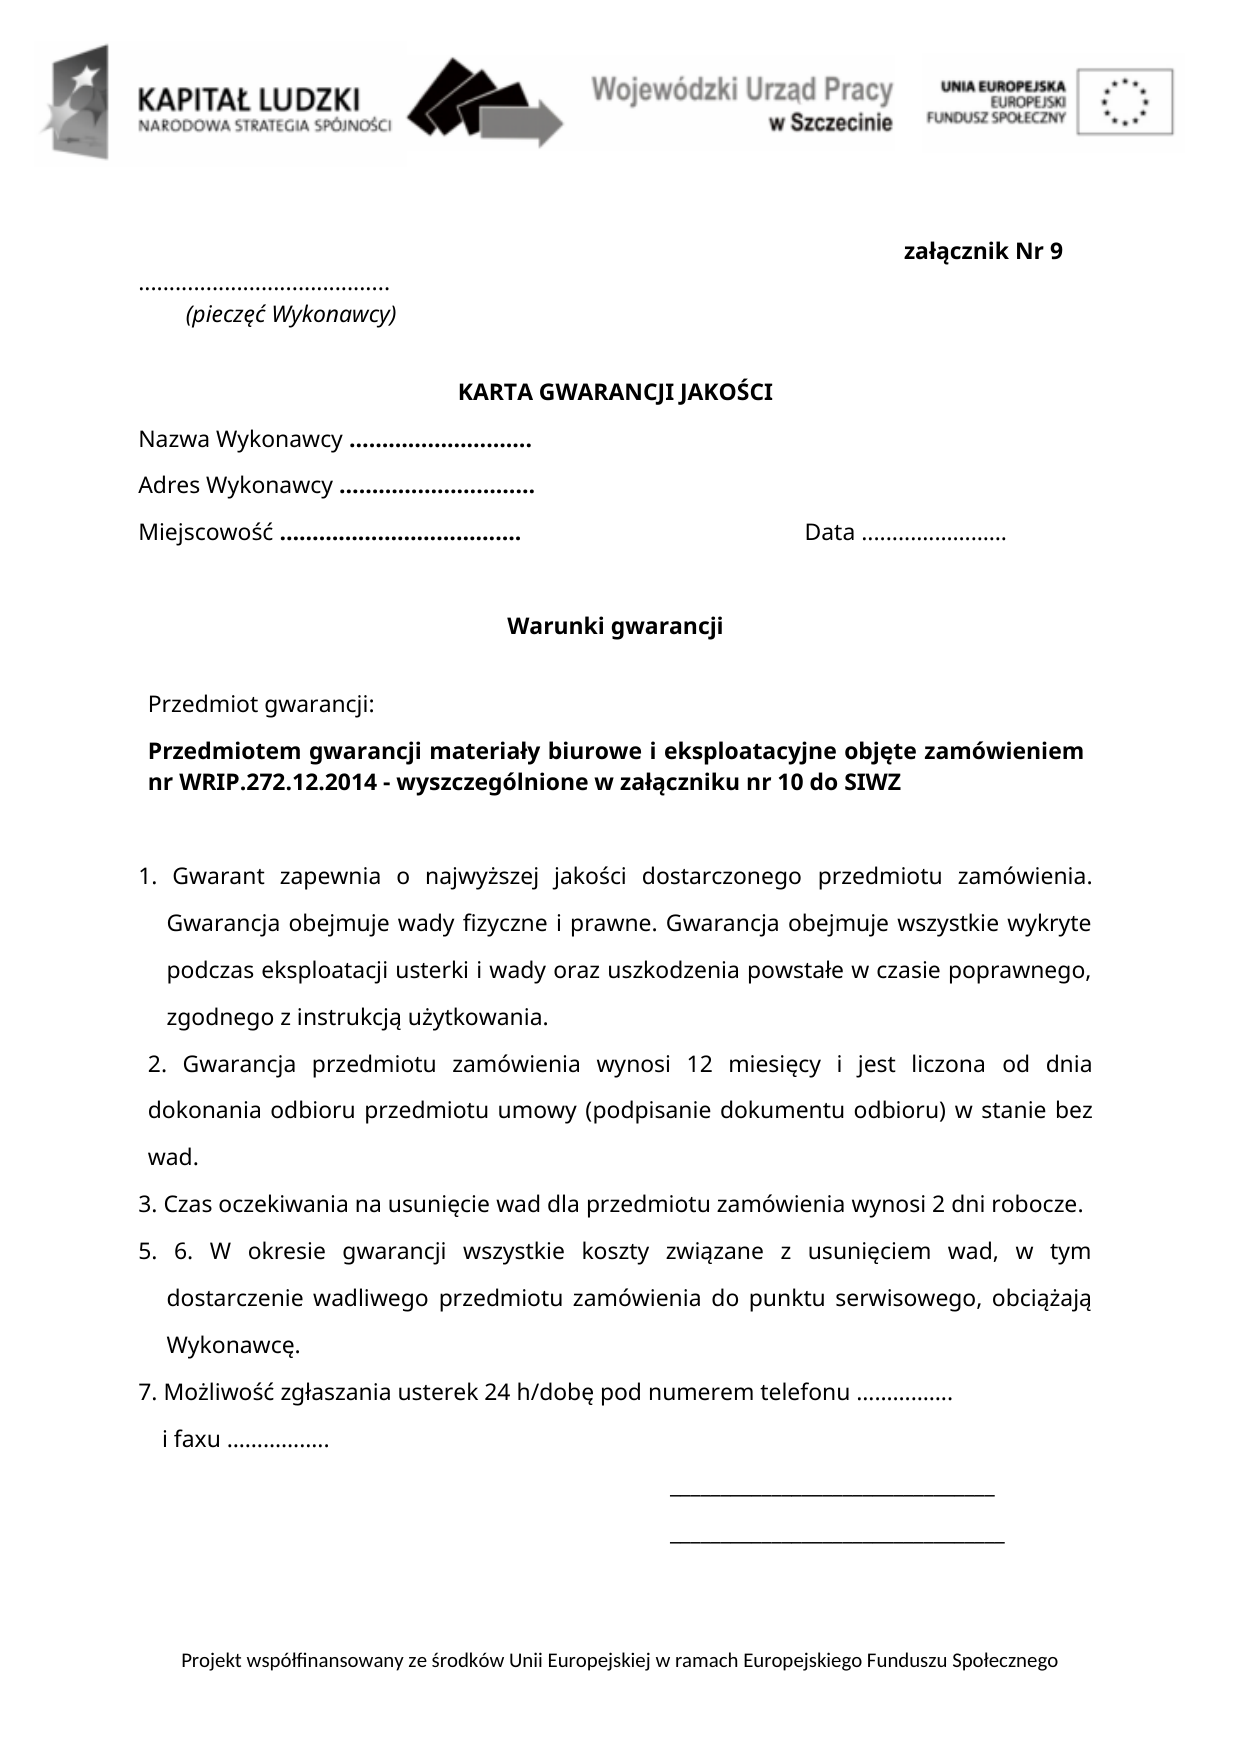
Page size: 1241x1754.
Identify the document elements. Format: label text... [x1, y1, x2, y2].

text załącznik Nr 9 [904, 235, 1093, 266]
text i faxu …………….. [138, 1422, 1093, 1454]
text 7. Możliwość zgłaszania usterek 24 h/dobę pod numerem telefonu ……………. [138, 1376, 1093, 1407]
text Warunki gwarancji [138, 610, 1093, 641]
text 5. 6. W okresie gwarancji wszystkie koszty związane z usunięciem wad, w tym dostarczenie wadliwego przedmiotu zamówienia do punktu serwisowego, obciążają Wykonawcę. [138, 1235, 1093, 1360]
text ......................................... [138, 266, 1093, 297]
text 2. Gwarancja przedmiotu zamówienia wynosi 12 miesięcy i jest liczona od dnia dokonania odbioru przedmiotu umowy (podpisanie dokumentu odbioru) w stanie bez wad. [148, 1047, 1093, 1172]
text Adres Wykonawcy ………………………… [138, 469, 1093, 501]
text 3. Czas oczekiwania na usunięcie wad dla przedmiotu zamówienia wynosi 2 dni robocze. [138, 1188, 1093, 1219]
text _________________________________ [148, 1516, 1093, 1547]
text (pieczęć Wykonawcy) [138, 297, 1093, 329]
text 1. Gwarant zapewnia o najwyższej jakości dostarczonego przedmiotu zamówienia. Gwarancja obejmuje wady fizyczne i prawne. Gwarancja obejmuje wszystkie wykryte podczas eksploatacji usterki i wady oraz uszkodzenia powstałe w czasie poprawnego, zgodnego z instrukcją użytkowania. [138, 860, 1093, 1032]
text ________________________________ [148, 1469, 1093, 1501]
text Nazwa Wykonawcy ………………………. [138, 422, 1093, 454]
text Przedmiotem gwarancji materiały biurowe i eksploatacyjne objęte zamówieniem nr WRIP.272.12.2014 - wyszczególnione w załączniku nr 10 do SIWZ [148, 735, 1093, 797]
text KARTA GWARANCJI JAKOŚCI [138, 376, 1093, 407]
text Przedmiot gwarancji: [148, 688, 1093, 719]
text Miejscowość ………………………………. Data .........…………… [138, 516, 1093, 547]
